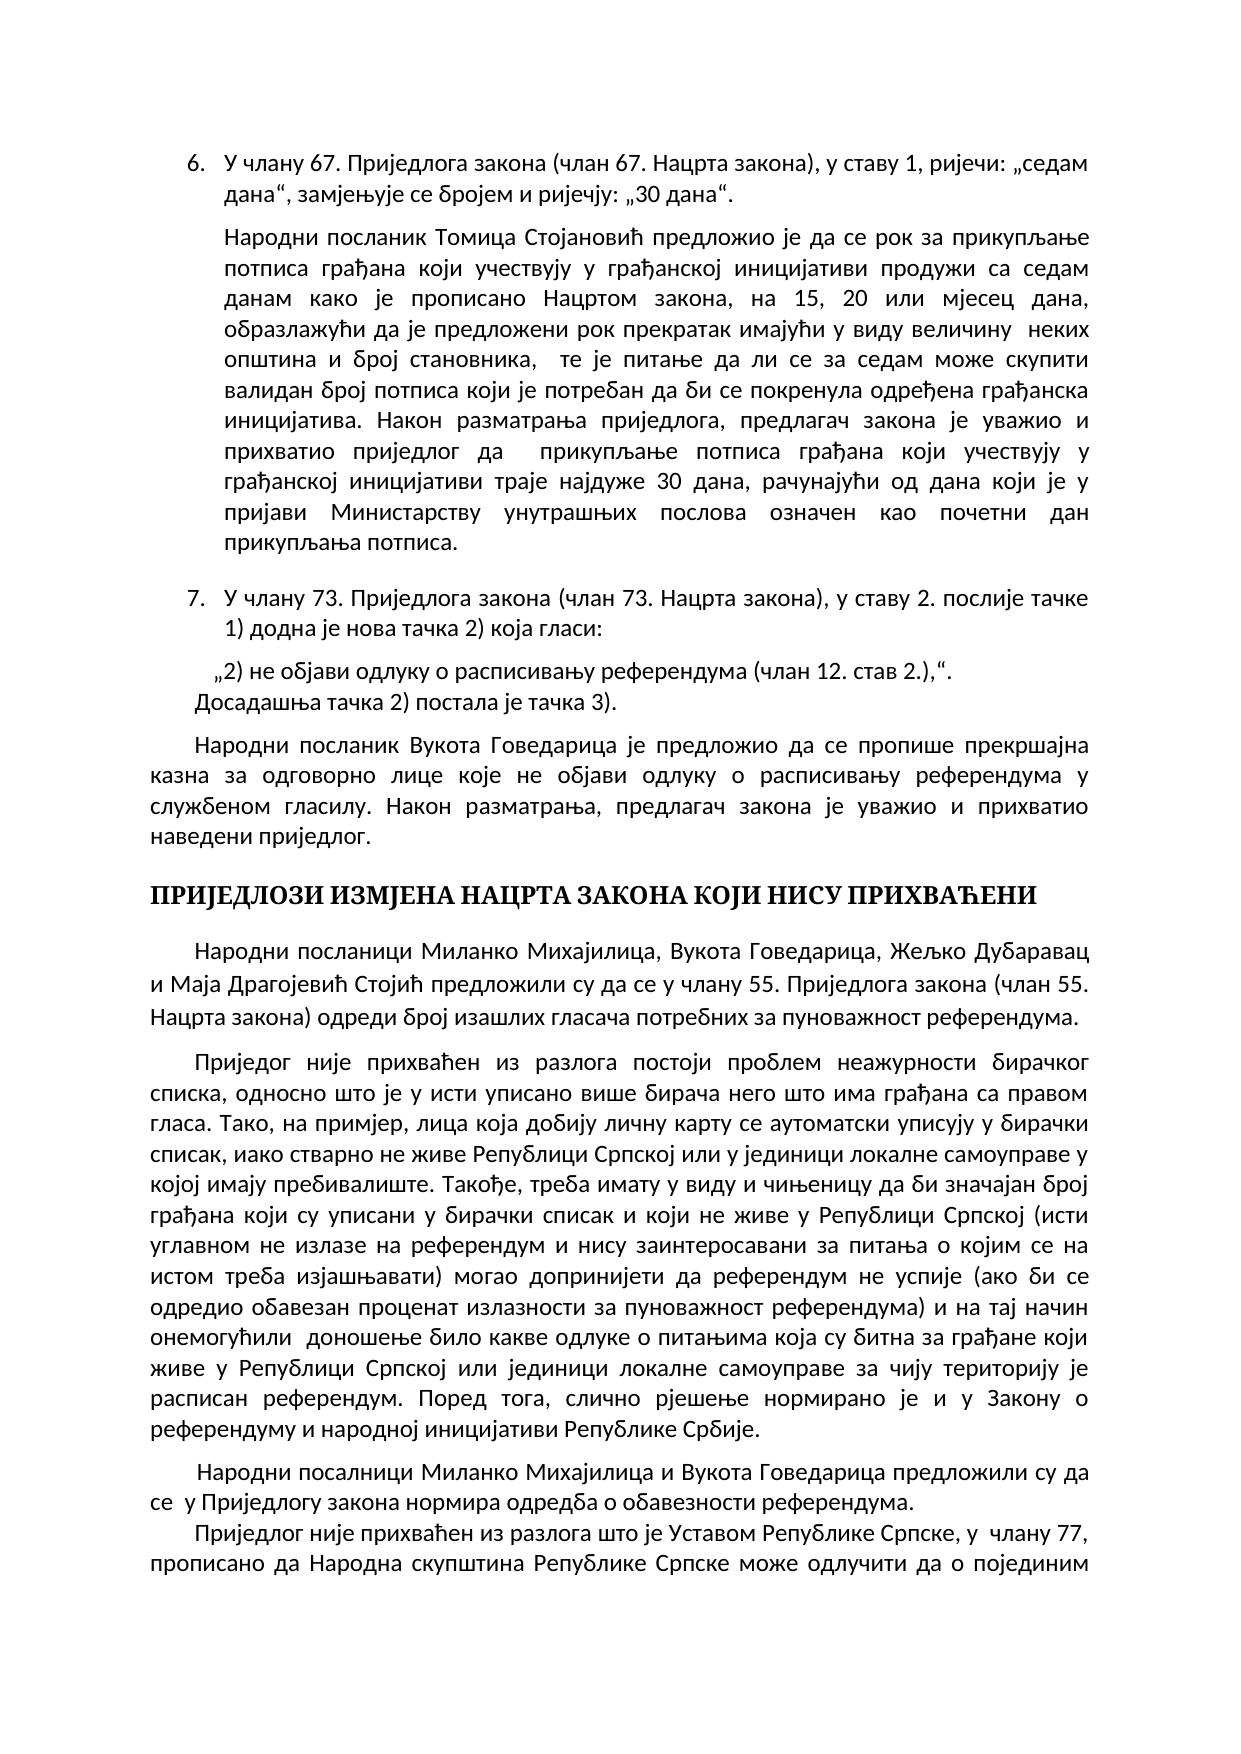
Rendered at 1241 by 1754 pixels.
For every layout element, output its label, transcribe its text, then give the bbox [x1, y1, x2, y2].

list У члану 67. Приједлога закона (члан 67. Нацрта закона), у ставу 1, ријечи: „седам дана“, замјењује се бројем и ријечју: „30 дана“. [187, 148, 1090, 209]
text Приједог није прихваћен из разлога постоји проблем неажурности бирачког списка, односно што је у исти уписано више бирача него што има грађана са правом гласа. Тако, на примјер, лица која добију личну карту се аутоматски уписују у бирачки списак, иако стварно не живе Републици Српској или у јединици локалне самоуправе у којој имају пребивалиште. Такође, треба имату у виду и чињеницу да би значајан број грађана који су уписани у бирачки списак и који не живе у Републици Српској (исти углавном не излазе на референдум и нису заинтеросавани за питања о којим се на истом треба изјашњавати) могао допринијети да референдум не успије (ако би се одредио обавезан проценат излазности за пуноважност референдума) и на тај начин онемогућили доношење било какве одлуке о питањима која су битна за грађане који живе у Републици Српској или јединици локалне самоуправе за чију територију је расписан референдум. Поред тога, слично рјешење нормирано је и у Закону о референдуму и народној иницијативи Републике Србије. [150, 1047, 1090, 1443]
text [150, 1517, 1090, 1578]
text „2) не објави одлуку о расписивању референдума (члан 12. став 2.),“. [213, 655, 1090, 686]
text Досадашња тачка 2) постала је тачка 3). [150, 686, 1090, 716]
list У члану 73. Приједлога закона (члан 73. Нацрта закона), у ставу 2. послије тачке 1) додна је нова тачка 2) која гласи: [187, 582, 1090, 643]
text Народни посланици Миланко Михајилица, Вукота Говедарица, Жељко Дубаравац и Маја Драгојевић Стојић предложили су да се у члану 55. Приједлога закона (члан 55. Нацрта закона) одреди број изашлих гласача потребних за пуноважност референдума. [150, 935, 1090, 1032]
text Народни посланик Томица Стојановић предложио је да се рок за прикупљање потписа грађана који учествују у грађанској иницијативи продужи са седам данам како је прописано Нацртом закона, на 15, 20 или мјесец дана, образлажући да је предложени рок прекратак имајући у виду величину неких општина и број становника, те је питање да ли се за седам може скупити валидан број потписа који је потребан да би се покренула одређена грађанска иницијатива. Након разматрања приједлога, предлагач закона је уважио и прихватио приједлог да прикупљање потписа грађана који учествују у грађанској иницијативи траје најдуже 30 дана, рачунајући од дана који је у пријави Министарству унутрашњих послова означен као почетни дан прикупљања потписа. [224, 221, 1090, 557]
text Народни посланик Вукота Говедарица је предложио да се пропише прекршајна казна за одговорно лице које не објави одлуку о расписивању референдума у службеном гласилу. Након разматрања, предлагач закона је уважио и прихватио наведени приједлог. [150, 729, 1090, 851]
text Народни посалници Миланко Михајилица и Вукота Говедарица предложили су да се у Приједлогу закона нормира одредба о обавезности референдума. [150, 1456, 1090, 1517]
text ПРИЈЕДЛОЗИ ИЗМЈЕНА НАЦРТА ЗАКОНА КОЈИ НИСУ ПРИХВАЋЕНИ [150, 882, 1090, 910]
